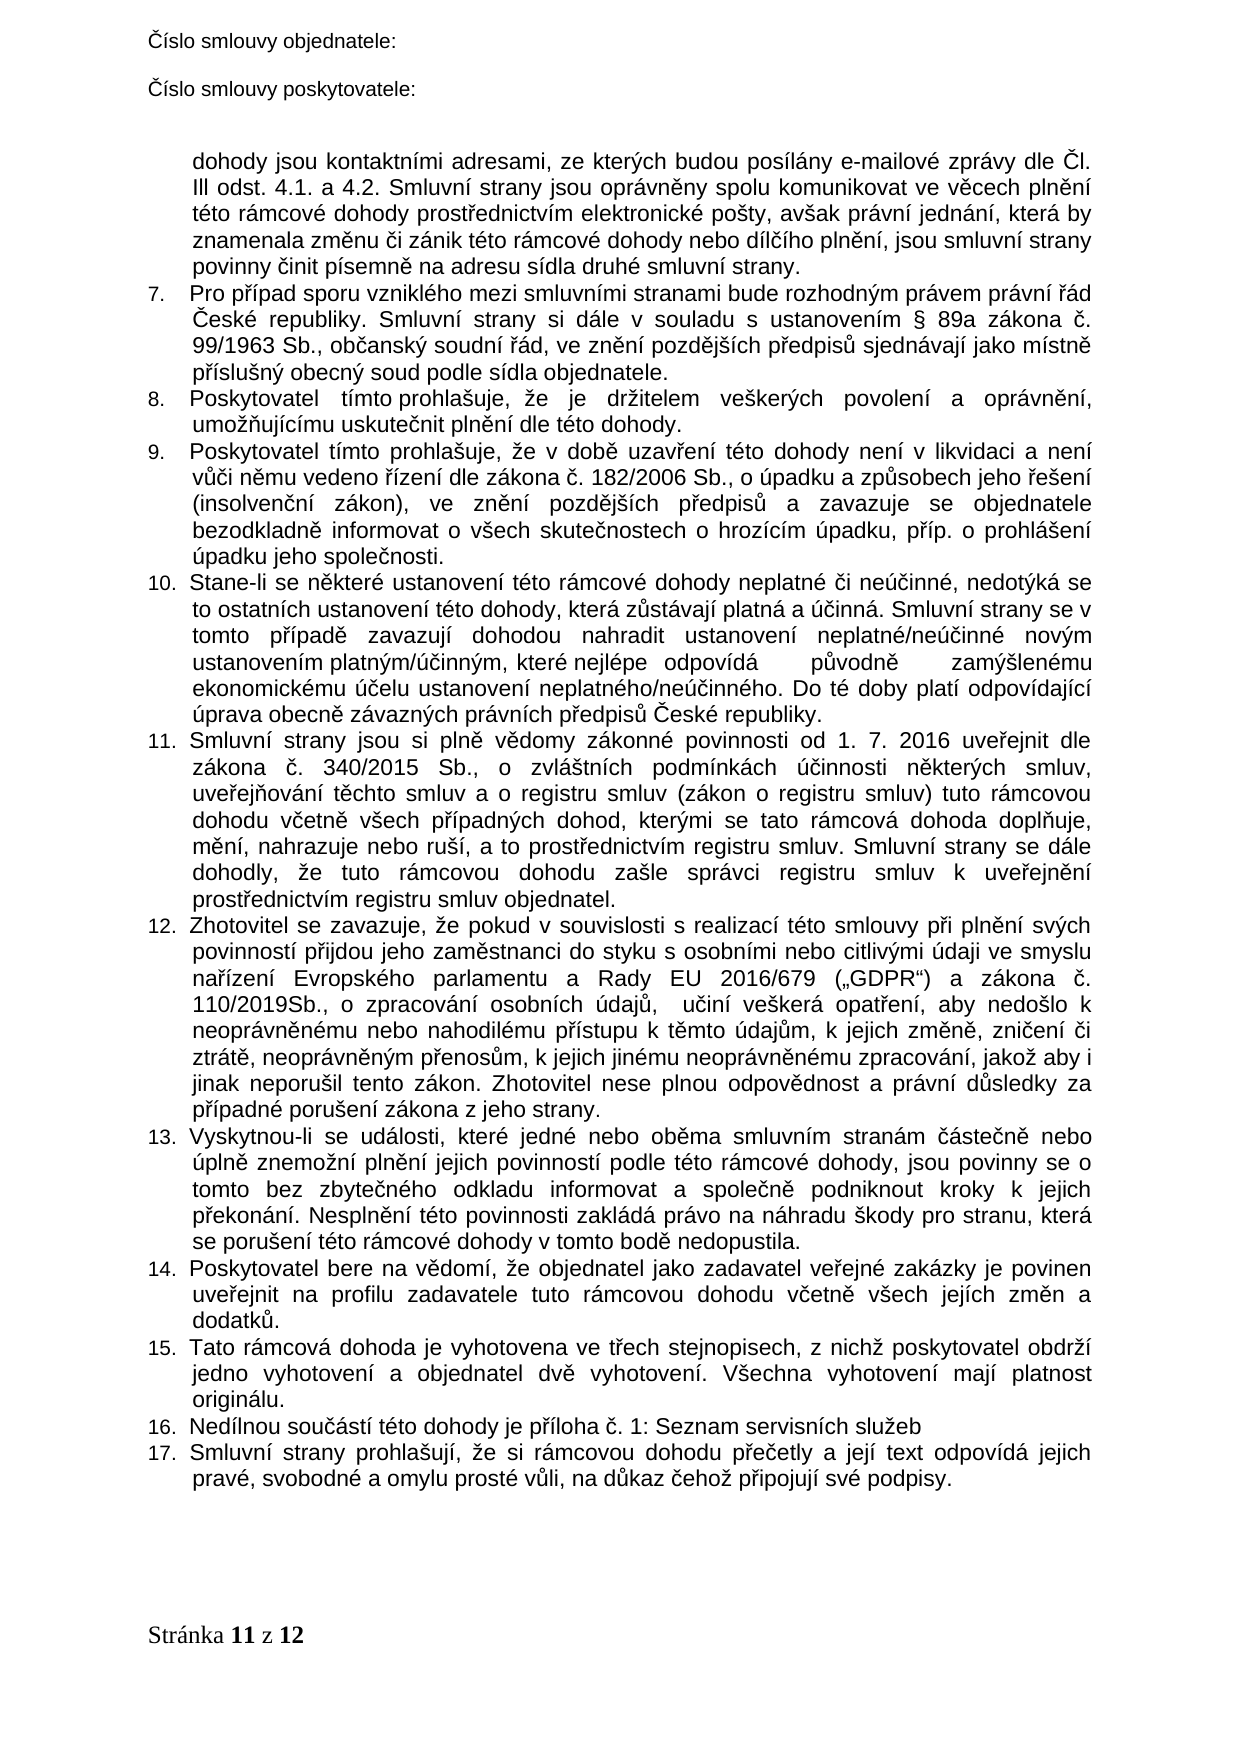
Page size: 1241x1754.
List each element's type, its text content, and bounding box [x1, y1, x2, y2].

list Zhotovitel se zavazuje, že pokud v souvislosti s realizací této smlouvy při plnění svých povinností přijdou jeho zaměstnanci do styku s osobními nebo citlivými údaji ve smyslu nařízení Evropského parlamentu a Rady EU 2016/679 („GDPR“) a zákona č. 110/2019Sb., o zpracování osobních údajů, učiní veškerá opatření, aby nedošlo k neoprávněnému nebo nahodilému přístupu k těmto údajům, k jejich změně, zničení či ztrátě, neoprávněným přenosům, k jejich jinému neoprávněnému zpracování, jakož aby i jinak neporušil tento zákon. Zhotovitel nese plnou odpovědnost a právní důsledky za případné porušení zákona z jeho strany. [148, 912, 1092, 1123]
list Poskytovatel tímto prohlašuje, že je držitelem veškerých povolení a oprávnění, umožňujícímu uskutečnit plnění dle této dohody. [148, 385, 1092, 438]
list Vyskytnou-li se události, které jedné nebo oběma smluvním stranám částečně nebo úplně znemožní plnění jejich povinností podle této rámcové dohody, jsou povinny se o tomto bez zbytečného odkladu informovat a společně podniknout kroky k jejich překonání. Nesplnění této povinnosti zakládá právo na náhradu škody pro stranu, která se porušení této rámcové dohody v tomto bodě nedopustila. [148, 1123, 1092, 1254]
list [148, 148, 1092, 279]
list Pro případ sporu vzniklého mezi smluvními stranami bude rozhodným právem právní řád České republiky. Smluvní strany si dále v souladu s ustanovením § 89a zákona č. 99/1963 Sb., občanský soudní řád, ve znění pozdějších předpisů sjednávají jako místně příslušný obecný soud podle sídla objednatele. [148, 279, 1092, 385]
list Poskytovatel bere na vědomí, že objednatel jako zadavatel veřejné zakázky je povinen uveřejnit na profilu zadavatele tuto rámcovou dohodu včetně všech jejích změn a dodatků. [148, 1254, 1092, 1334]
list Tato rámcová dohoda je vyhotovena ve třech stejnopisech, z nichž poskytovatel obdrží jedno vyhotovení a objednatel dvě vyhotovení. Všechna vyhotovení mají platnost originálu. [148, 1334, 1092, 1413]
list Poskytovatel tímto prohlašuje, že v době uzavření této dohody není v likvidaci a není vůči němu vedeno řízení dle zákona č. 182/2006 Sb., o úpadku a způsobech jeho řešení (insolvenční zákon), ve znění pozdějších předpisů a zavazuje se objednatele bezodkladně informovat o všech skutečnostech o hrozícím úpadku, příp. o prohlášení úpadku jeho společnosti. [148, 438, 1092, 569]
list Smluvní strany jsou si plně vědomy zákonné povinnosti od 1. 7. 2016 uveřejnit dle zákona č. 340/2015 Sb., o zvláštních podmínkách účinnosti některých smluv, uveřejňování těchto smluv a o registru smluv (zákon o registru smluv) tuto rámcovou dohodu včetně všech případných dohod, kterými se tato rámcová dohoda doplňuje, mění, nahrazuje nebo ruší, a to prostřednictvím registru smluv. Smluvní strany se dále dohodly, že tuto rámcovou dohodu zašle správci registru smluv k uveřejnění prostřednictvím registru smluv objednatel. [148, 727, 1092, 912]
list Nedílnou součástí této dohody je příloha č. 1: Seznam servisních služeb [148, 1413, 1092, 1439]
list Stane-li se některé ustanovení této rámcové dohody neplatné či neúčinné, nedotýká se to ostatních ustanovení této dohody, která zůstávají platná a účinná. Smluvní strany se v tomto případě zavazují dohodou nahradit ustanovení neplatné/neúčinné novým ustanovením platným/účinným, které nejlépe odpovídá původně zamýšlenému ekonomickému účelu ustanovení neplatného/neúčinného. Do té doby platí odpovídající úprava obecně závazných právních předpisů České republiky. [148, 569, 1092, 727]
list Smluvní strany prohlašují, že si rámcovou dohodu přečetly a její text odpovídá jejich pravé, svobodné a omylu prosté vůli, na důkaz čehož připojují své podpisy. [148, 1439, 1092, 1492]
